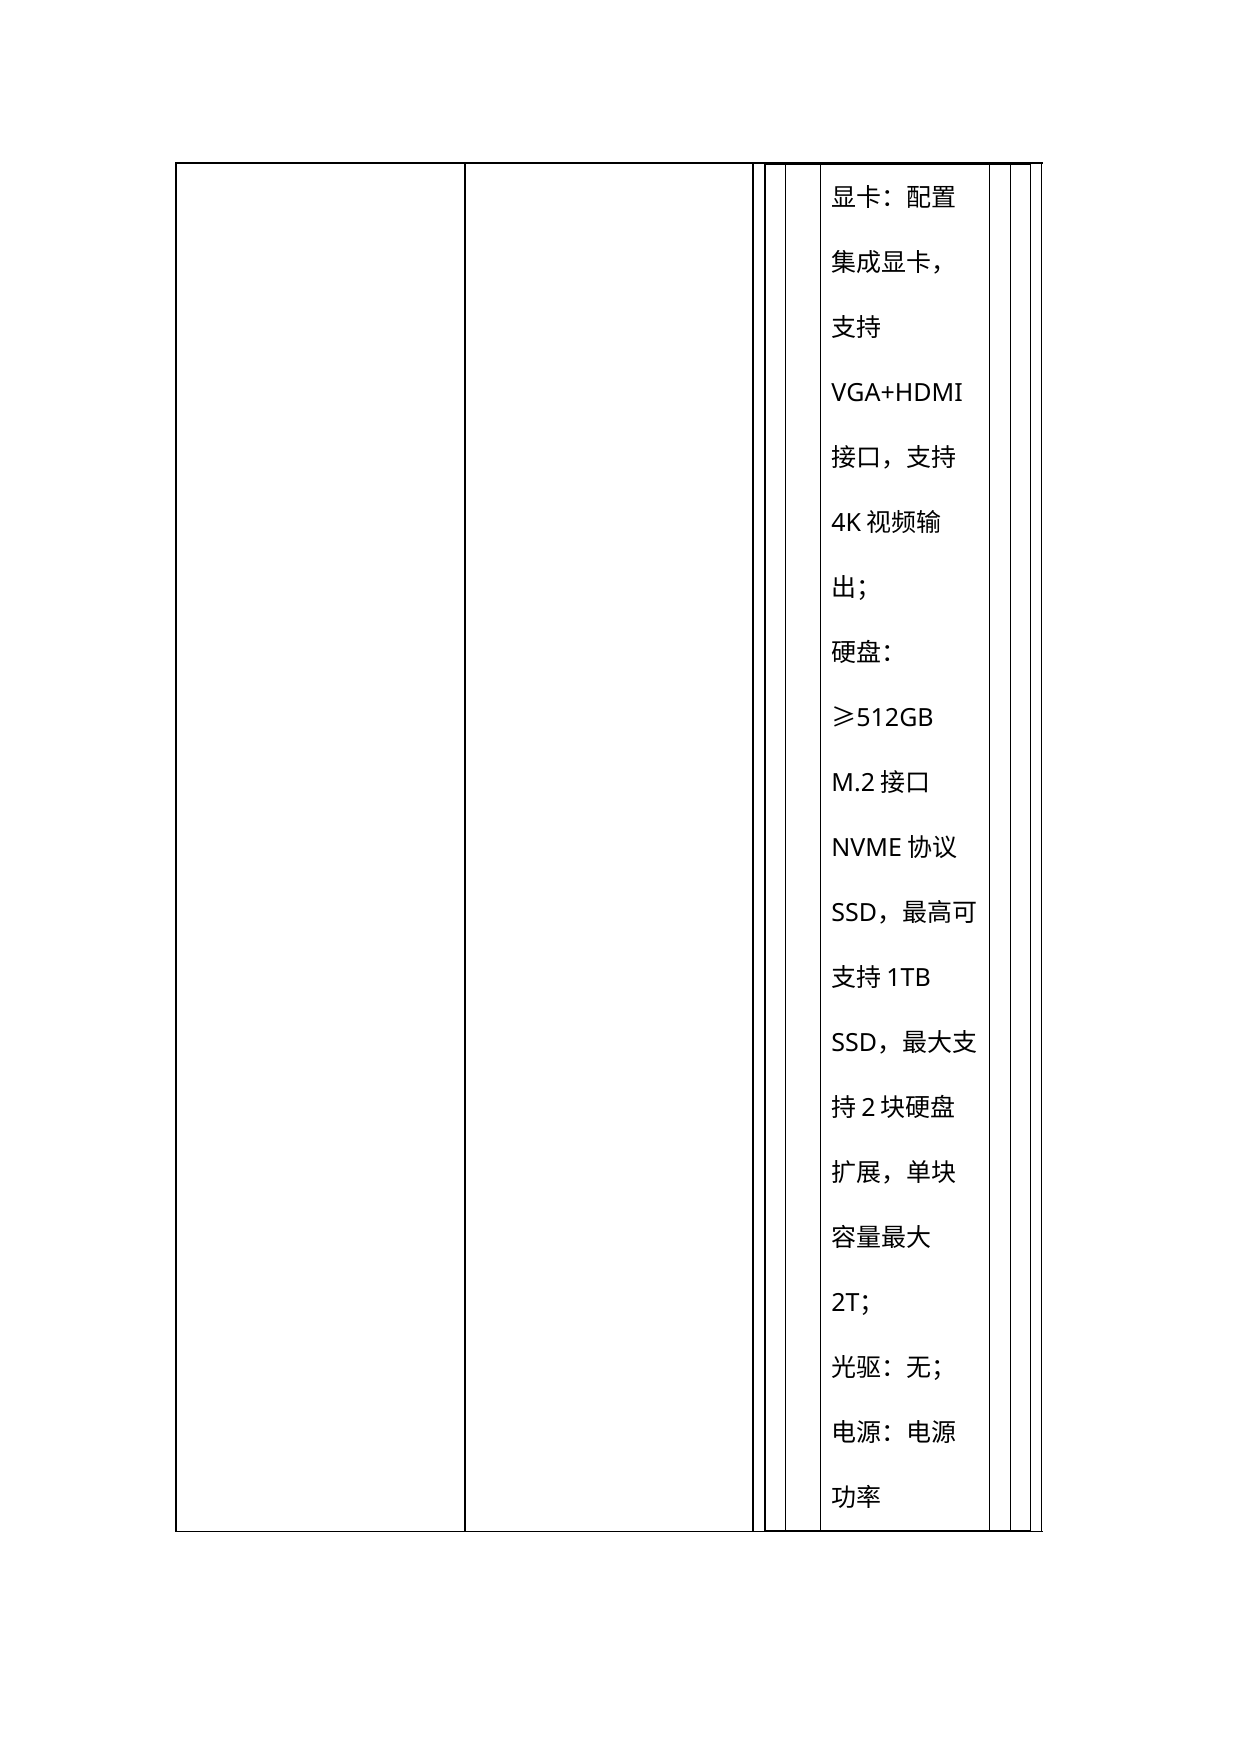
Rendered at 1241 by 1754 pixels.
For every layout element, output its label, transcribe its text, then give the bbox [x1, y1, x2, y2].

table_cell [766, 165, 785, 1530]
table_cell [990, 165, 1010, 1530]
table_cell [1031, 164, 1041, 1531]
table_cell [821, 165, 989, 1530]
table_cell [466, 164, 752, 1531]
table_cell [786, 165, 820, 1530]
table_cell [1011, 165, 1030, 1530]
table_cell 1 [177, 164, 464, 1531]
table_cell [754, 164, 764, 1531]
